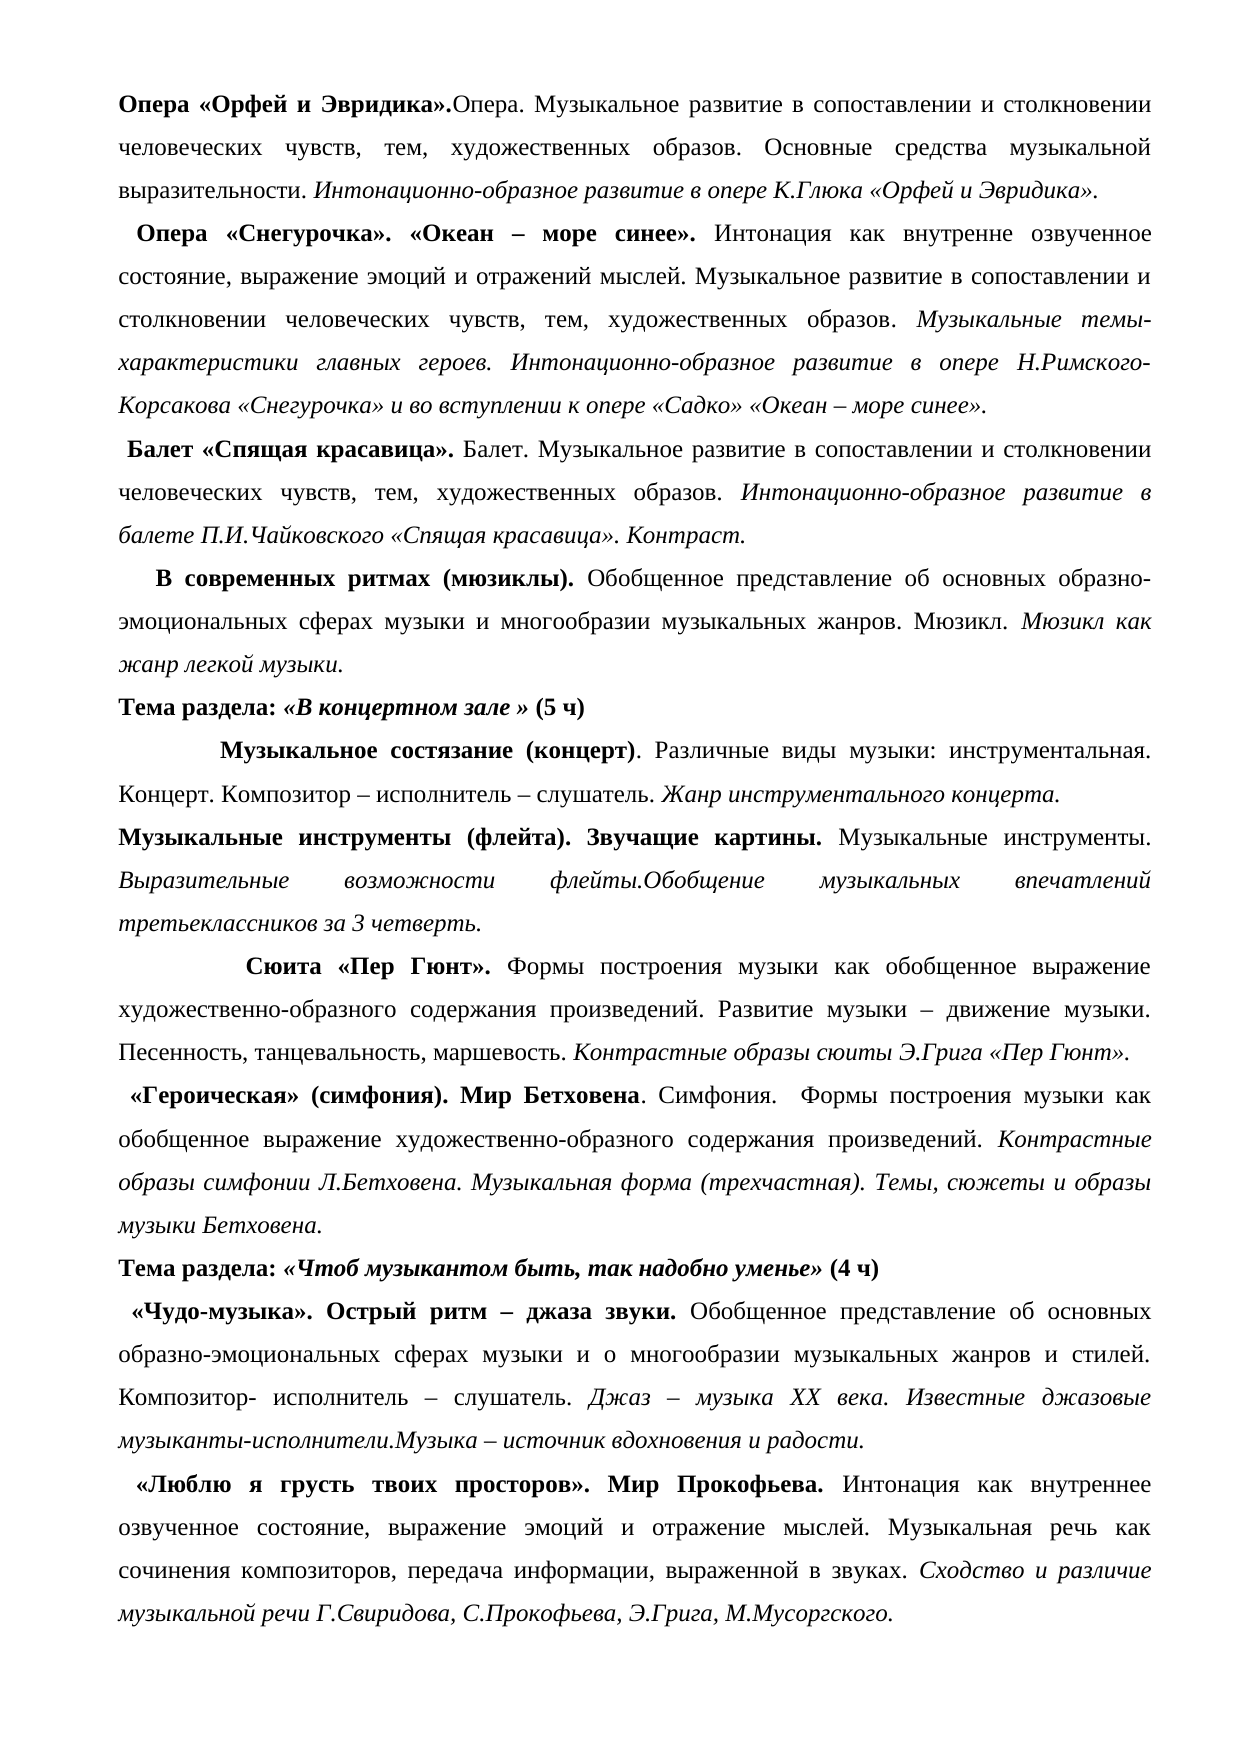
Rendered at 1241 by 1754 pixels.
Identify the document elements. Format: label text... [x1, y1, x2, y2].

text Сюита «Пер Гюнт». Формы построения музыки как обобщенное выражение художественно-образного содержания произведений. Развитие музыки – движение музыки. Песенность, танцевальность, маршевость. Контрастные образы сюиты Э.Грига «Пер Гюнт». [118, 951, 1152, 1066]
text Опера «Снегурочка». «Океан – море синее». Интонация как внутренне озвученное состояние, выражение эмоций и отражений мыслей. Музыкальное развитие в сопоставлении и столкновении человеческих чувств, тем, художественных образов. Музыкальные темы-характеристики главных героев. Интонационно-образное развитие в опере Н.Римского-Корсакова «Снегурочка» и во вступлении к опере «Садко» «Океан – море синее». [118, 218, 1152, 419]
text «Чудо-музыка». Острый ритм – джаза звуки. Обобщенное представление об основных образно-эмоциональных сферах музыки и о многообразии музыкальных жанров и стилей. Композитор- исполнитель – слушатель. Джаз – музыка ХХ века. Известные джазовые музыканты-исполнители.Музыка – источник вдохновения и радости. [118, 1296, 1152, 1454]
text Тема раздела: «Чтоб музыкантом быть, так надобно уменье» (4 ч) [118, 1253, 1152, 1282]
text Опера «Орфей и Эвридика».Опера. Музыкальное развитие в сопоставлении и столкновении человеческих чувств, тем, художественных образов. Основные средства музыкальной выразительности. Интонационно-образное развитие в опере К.Глюка «Орфей и Эвридика». [118, 89, 1152, 204]
text «Героическая» (симфония). Мир Бетховена. Симфония. Формы построения музыки как обобщенное выражение художественно-образного содержания произведений. Контрастные образы симфонии Л.Бетховена. Музыкальная форма (трехчастная). Темы, сюжеты и образы музыки Бетховена. [118, 1081, 1152, 1239]
text «Люблю я грусть твоих просторов». Мир Прокофьева. Интонация как внутреннее озвученное состояние, выражение эмоций и отражение мыслей. Музыкальная речь как сочинения композиторов, передача информации, выраженной в звуках. Сходство и различие музыкальной речи Г.Свиридова, С.Прокофьева, Э.Грига, М.Мусоргского. [118, 1469, 1152, 1627]
text Музыкальные инструменты (флейта). Звучащие картины. Музыкальные инструменты. Выразительные возможности флейты.Обобщение музыкальных впечатлений третьеклассников за 3 четверть. [118, 822, 1152, 937]
text Балет «Спящая красавица». Балет. Музыкальное развитие в сопоставлении и столкновении человеческих чувств, тем, художественных образов. Интонационно-образное развитие в балете П.И.Чайковского «Спящая красавица». Контраст. [118, 434, 1152, 549]
text В современных ритмах (мюзиклы). Обобщенное представление об основных образно-эмоциональных сферах музыки и многообразии музыкальных жанров. Мюзикл. Мюзикл как жанр легкой музыки. [118, 563, 1152, 678]
text Тема раздела: «В концертном зале » (5 ч) [118, 692, 1152, 721]
text Музыкальное состязание (концерт). Различные виды музыки: инструментальная. Концерт. Композитор – исполнитель – слушатель. Жанр инструментального концерта. [118, 736, 1152, 807]
